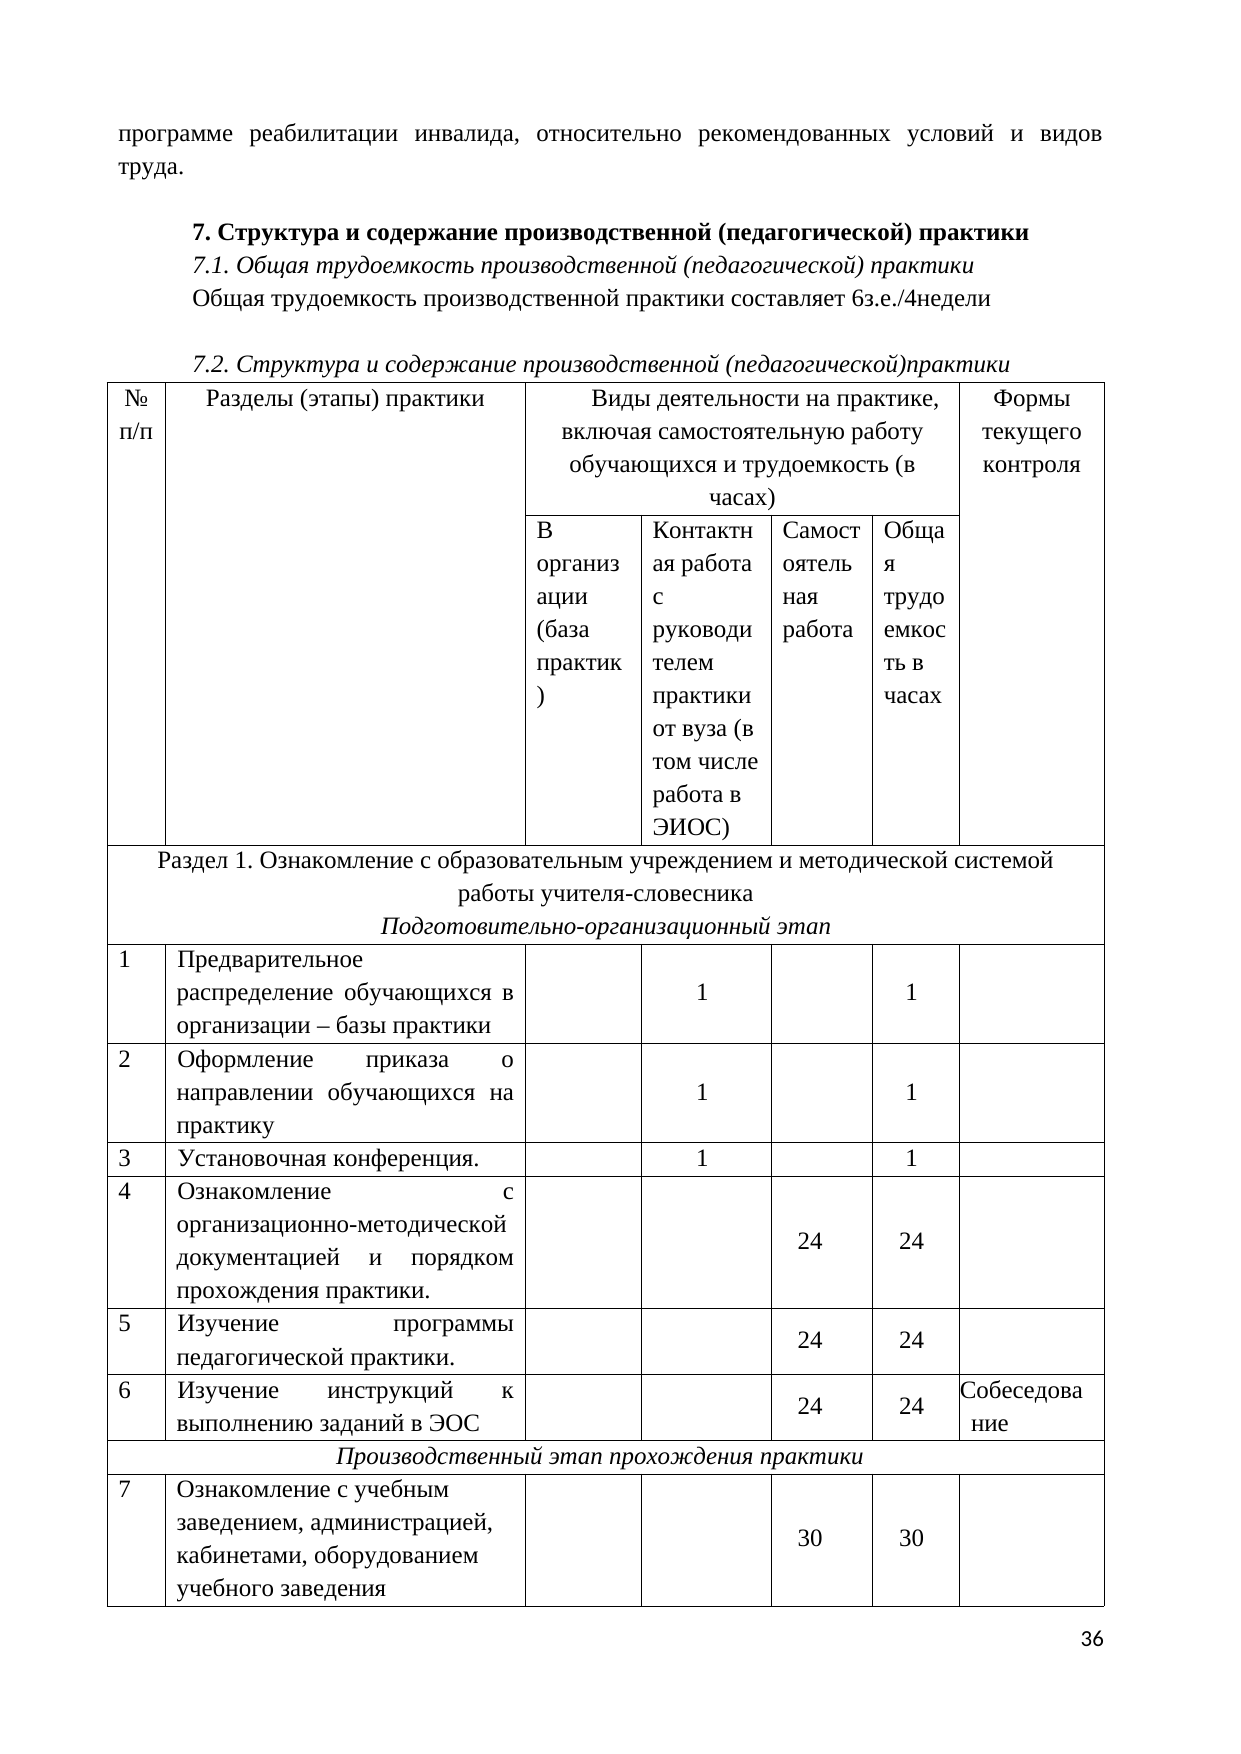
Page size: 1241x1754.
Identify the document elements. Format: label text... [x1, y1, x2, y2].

table_cell 24 [873, 1309, 959, 1374]
table_cell [526, 1044, 641, 1142]
table_cell [960, 1475, 1104, 1606]
table_cell 5 [108, 1309, 165, 1374]
text Общая трудоемкость производственной практики составляет 6з.е./4недели [118, 283, 1103, 312]
table_cell 30 [772, 1475, 872, 1606]
table_cell Самостоятельная работа [772, 516, 872, 845]
table_cell [526, 1375, 641, 1440]
table_cell [526, 945, 641, 1043]
table_cell Собеседование [960, 1375, 1104, 1440]
table_cell 4 [108, 1177, 165, 1308]
table_cell [960, 1177, 1104, 1308]
table_header Разделы (этапы) практики [166, 383, 525, 845]
table_cell Предварительное распределение обучающихся в организации – базы практики [166, 945, 525, 1043]
table_cell 1 [642, 945, 771, 1043]
text 7.1. Общая трудоемкость производственной (педагогической) практики [118, 250, 1103, 279]
table_cell Контактная работа с руководителем практики от вуза (в том числе работа в ЭИОС) [642, 516, 771, 845]
table_cell [642, 1177, 771, 1308]
text 7. Структура и содержание производственной (педагогической) практики [118, 217, 1103, 246]
table_cell Ознакомление с организационно-методической документацией и порядком прохождения практики. [166, 1177, 525, 1308]
table_cell [526, 1475, 641, 1606]
table_header Формы текущего контроля [960, 383, 1104, 845]
table_cell 24 [772, 1309, 872, 1374]
table_cell 24 [772, 1177, 872, 1308]
table_cell 1 [873, 1143, 959, 1176]
table_cell 6 [108, 1375, 165, 1440]
table_cell 1 [642, 1044, 771, 1142]
table_cell Изучение инструкций к выполнению заданий в ЭОС [166, 1375, 525, 1440]
table_cell [960, 1143, 1104, 1176]
table_cell [772, 1044, 872, 1142]
table_cell [642, 1375, 771, 1440]
table_cell Оформление приказа о направлении обучающихся на практику [166, 1044, 525, 1142]
table_cell Производственный этап прохождения практики [108, 1441, 1104, 1473]
table_cell Изучение программы педагогической практики. [166, 1309, 525, 1374]
table_cell [526, 1309, 641, 1374]
table_cell 2 [108, 1044, 165, 1142]
table_cell Раздел 1. Ознакомление с образовательным учреждением и методической системой работы учителя-словесника Подготовительно-организационный этап [108, 846, 1104, 944]
table_cell 24 [772, 1375, 872, 1440]
table_cell 3 [108, 1143, 165, 1176]
table_cell 1 [642, 1143, 771, 1176]
table_cell 24 [873, 1375, 959, 1440]
table_cell Ознакомление с учебным заведением, администрацией, кабинетами, оборудованием учебного заведения [166, 1475, 525, 1606]
table_cell 7 [108, 1475, 165, 1606]
table_cell [772, 1143, 872, 1176]
text 7.2. Структура и содержание производственной (педагогической)практики [118, 349, 1103, 378]
table_cell 24 [873, 1177, 959, 1308]
table_cell [960, 945, 1104, 1043]
table_header № п/п [108, 383, 165, 845]
table_cell [526, 1143, 641, 1176]
table_cell 1 [108, 945, 165, 1043]
table_cell Установочная конференция. [166, 1143, 525, 1176]
table_cell [526, 1177, 641, 1308]
table_cell 30 [873, 1475, 959, 1606]
table_cell [960, 1309, 1104, 1374]
table_cell Общая трудоемкость в часах [873, 516, 959, 845]
table_header Виды деятельности на практике, включая самостоятельную работу обучающихся и трудоемкость (в часах) [526, 383, 959, 514]
table_cell [642, 1309, 771, 1374]
table_cell [772, 945, 872, 1043]
table_cell [642, 1475, 771, 1606]
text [118, 118, 1103, 180]
table_cell 1 [873, 1044, 959, 1142]
table_cell [960, 1044, 1104, 1142]
table_cell В организации (база практик) [526, 516, 641, 845]
table_cell 1 [873, 945, 959, 1043]
